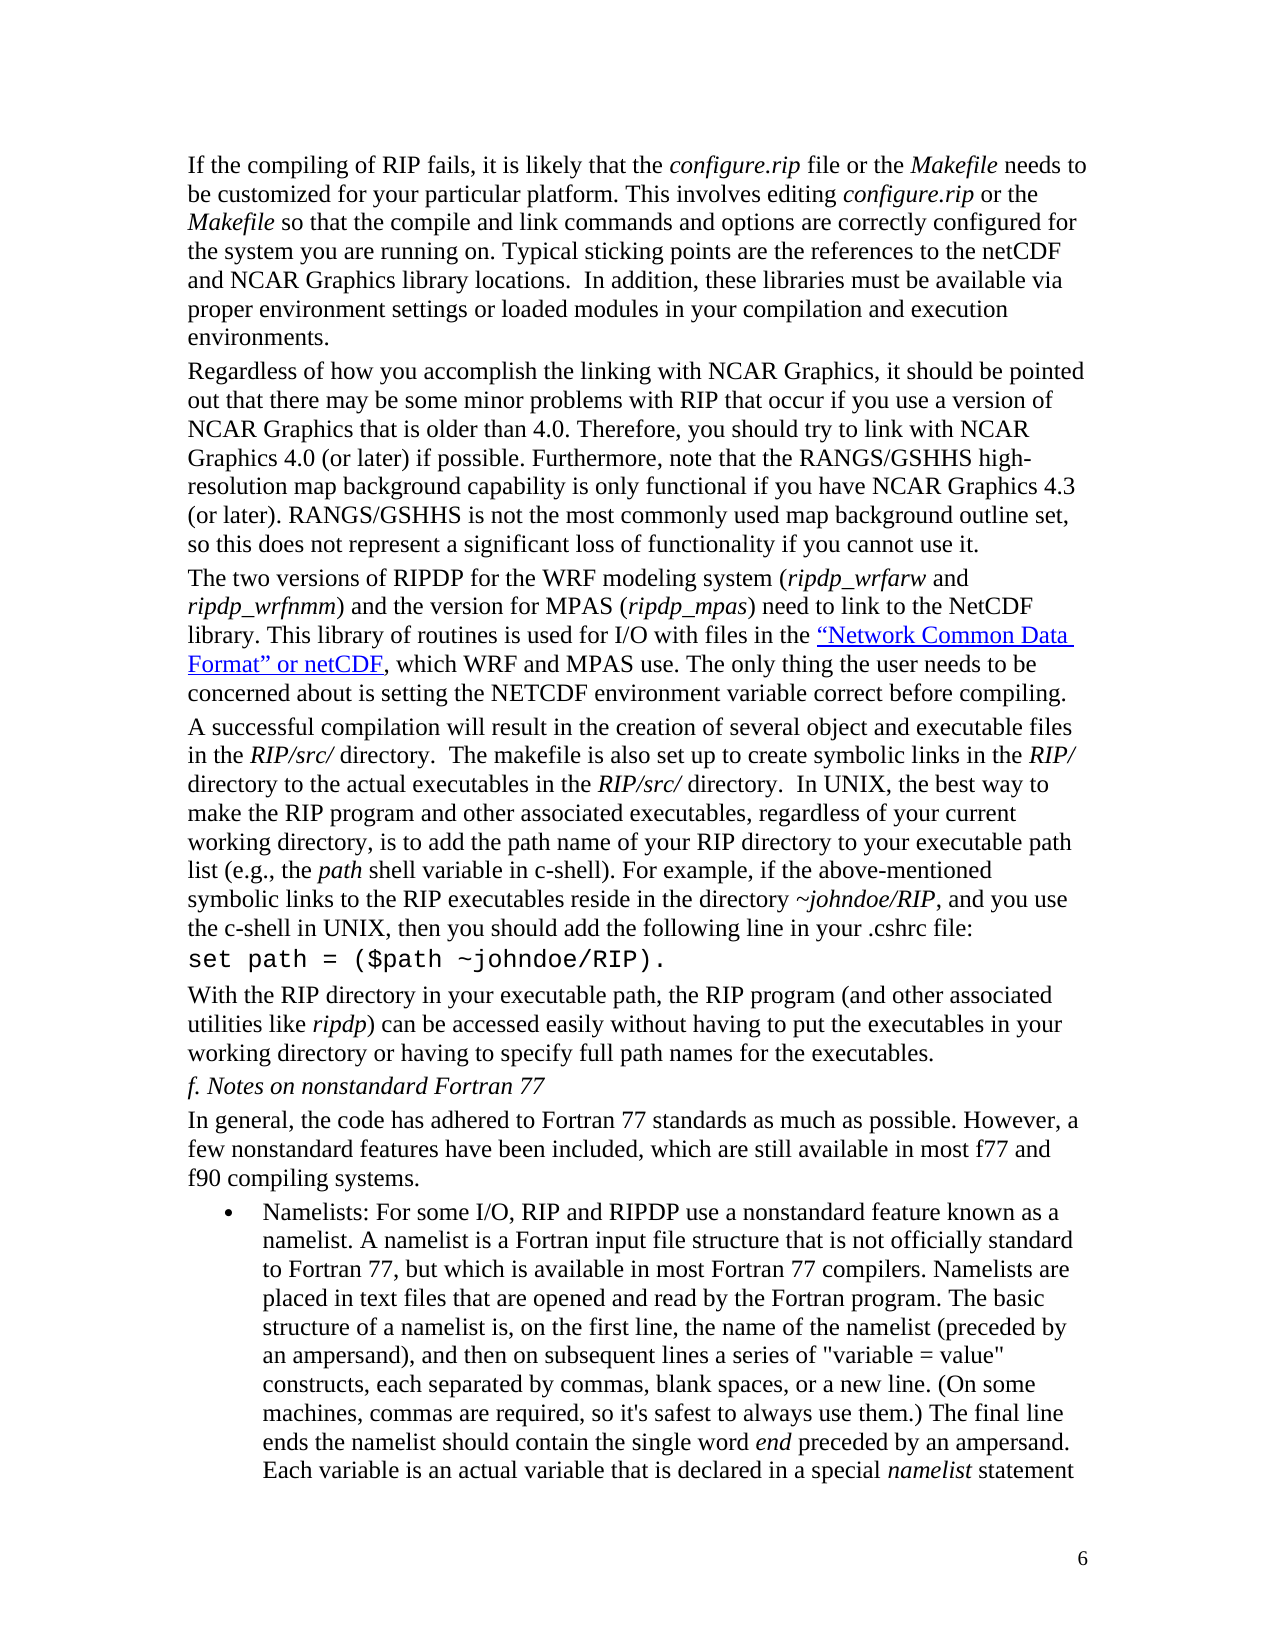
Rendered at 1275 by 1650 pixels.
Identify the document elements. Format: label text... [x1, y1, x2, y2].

text In general, the code has adhered to Fortran 77 standards as much as possible. However, a few nonstandard features have been included, which are still available in most f77 and f90 compiling systems. [187, 1230, 1087, 1316]
text The redirecting to the file make.out is optional. A successful compilation will probably take several minutes. [187, 212, 1087, 270]
text f. Notes on nonstandard Fortran 77 [187, 1196, 1087, 1225]
text If the compiling of RIP fails, it is likely that the configure.rip file or the Makefile needs to be customized for your particular platform. This involves editing configure.rip or the Makefile so that the compile and link commands and options are correctly configured for the system you are running on. Typical sticking points are the references to the netCDF and NCAR Graphics library locations. In addition, these libraries must be available via proper environment settings or loaded modules in your compilation and execution environments. [187, 275, 1087, 476]
text Regardless of how you accomplish the linking with NCAR Graphics, it should be pointed out that there may be some minor problems with RIP that occur if you use a version of NCAR Graphics that is older than 4.0. Therefore, you should try to link with NCAR Graphics 4.0 (or later) if possible. Furthermore, note that the RANGS/GSHHS high-resolution map background capability is only functional if you have NCAR Graphics 4.3 (or later). RANGS/GSHHS is not the most commonly used map background outline set, so this does not represent a significant loss of functionality if you cannot use it. [187, 481, 1087, 682]
text Now compile the code by typing: ./compile >& make.out & [187, 150, 1087, 207]
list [225, 1321, 1087, 1494]
text The two versions of RIPDP for the WRF modeling system (ripdp_wrfarw and ripdp_wrfnmm) and the version for MPAS (ripdp_mpas) need to link to the NetCDF library. This library of routines is used for I/O with files in the “Network Common Data Format” or netCDF, which WRF and MPAS use. The only thing the user needs to be concerned about is setting the NETCDF environment variable correct before compiling. [187, 687, 1087, 831]
text set path = ($path ~johndoe/RIP). [187, 1071, 1087, 1100]
text With the RIP directory in your executable path, the RIP program (and other associated utilities like ripdp) can be accessed easily without having to put the executables in your working directory or having to specify full path names for the executables. [187, 1105, 1087, 1191]
text A successful compilation will result in the creation of several object and executable files in the RIP/src/ directory. The makefile is also set up to create symbolic links in the RIP/ directory to the actual executables in the RIP/src/ directory. In UNIX, the best way to make the RIP program and other associated executables, regardless of your current working directory, is to add the path name of your RIP directory to your executable path list (e.g., the path shell variable in c-shell). For example, if the above-mentioned symbolic links to the RIP executables reside in the directory ~johndoe/RIP, and you use the c-shell in UNIX, then you should add the following line in your .cshrc file: [187, 836, 1087, 1066]
